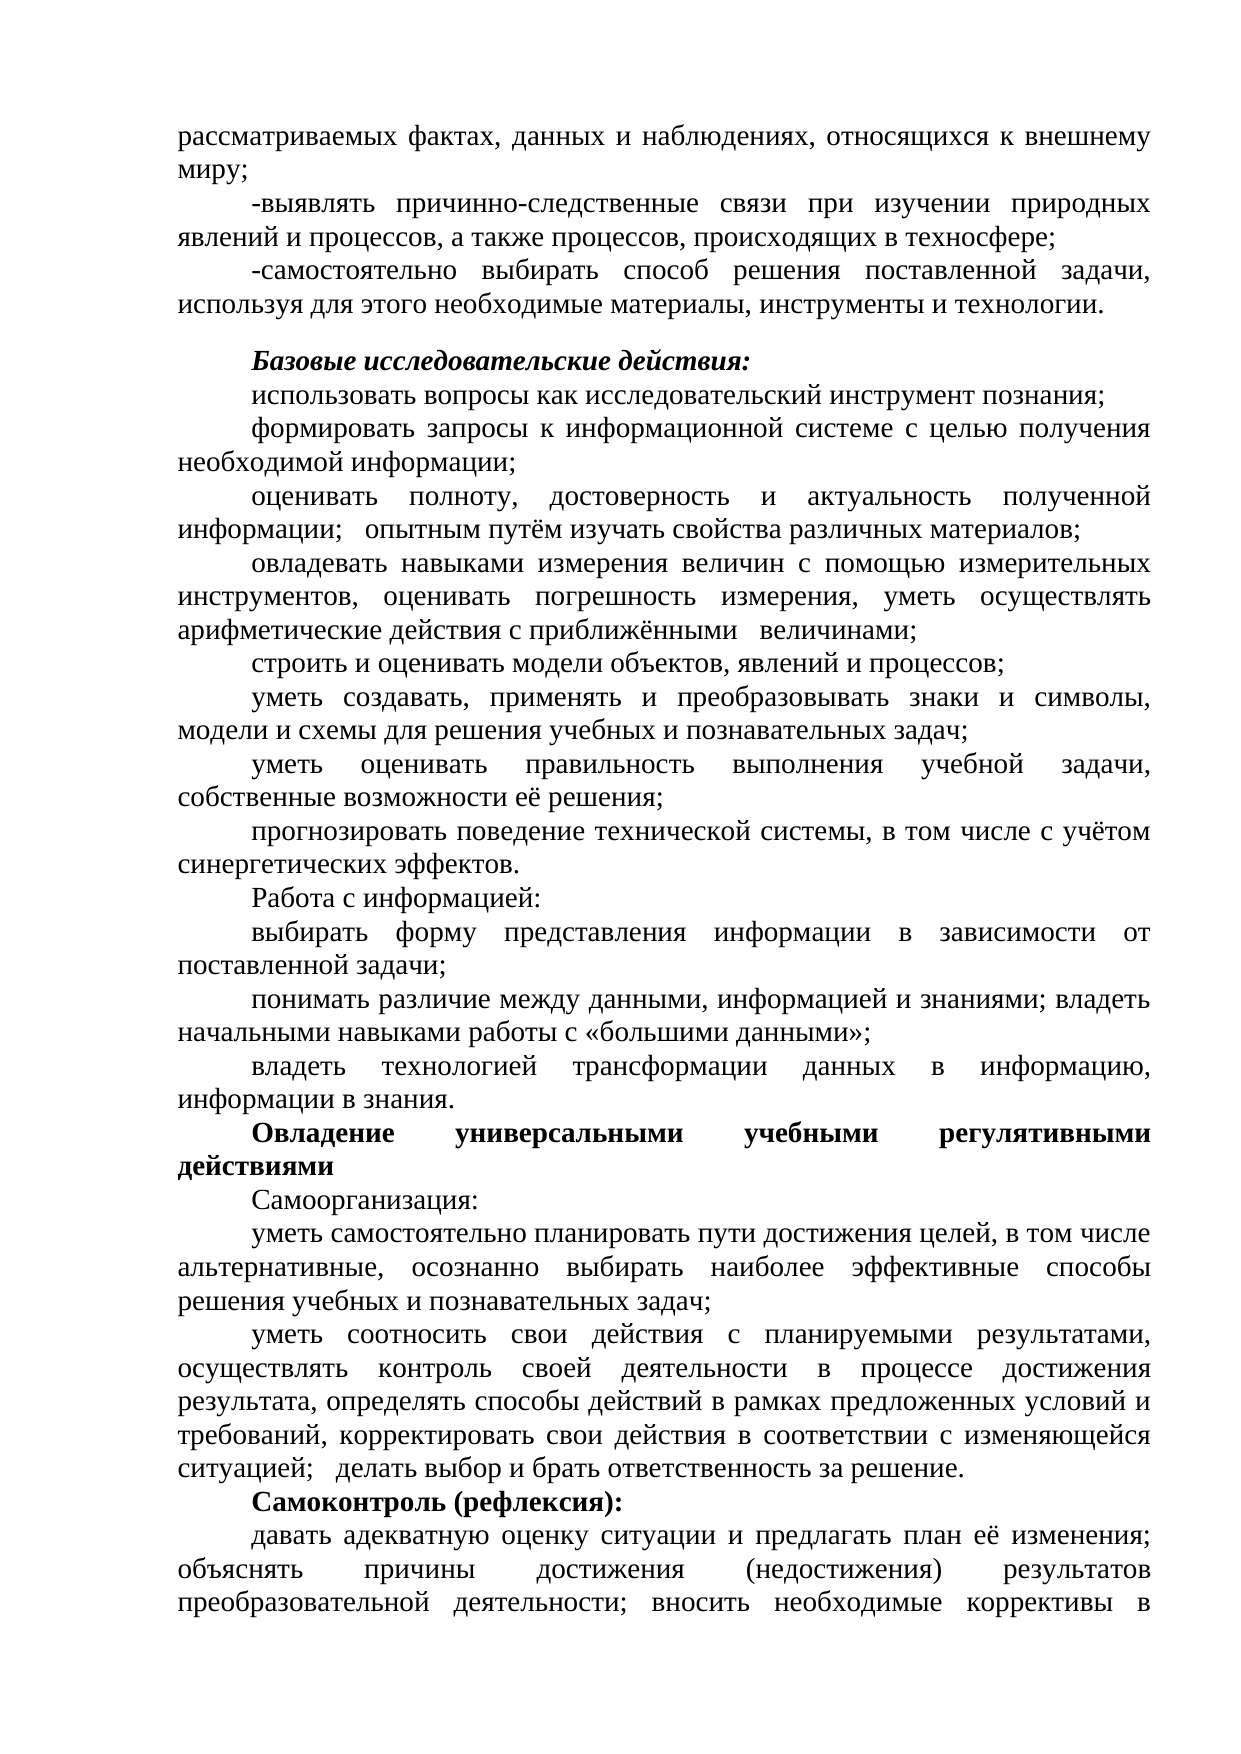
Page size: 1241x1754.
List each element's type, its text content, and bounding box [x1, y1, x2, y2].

text формировать запросы к информационной системе с целью получения необходимой информации; [177, 411, 1152, 478]
text уметь соотносить свои действия с планируемыми результатами, осуществлять контроль своей деятельности в процессе достижения результата, определять способы действий в рамках предложенных условий и требований, корректировать свои действия в соответствии с изменяющейся ситуацией; делать выбор и брать ответственность за решение. [177, 1316, 1152, 1484]
text уметь самостоятельно планировать пути достижения целей, в том числе альтернативные, осознанно выбирать наиболее эффективные способы решения учебных и познавательных задач; [177, 1216, 1152, 1316]
text строить и оценивать модели объектов, явлений и процессов; [177, 645, 1152, 679]
text Самоорганизация: [177, 1182, 1152, 1216]
text оценивать полноту, достоверность и актуальность полученной информации; опытным путём изучать свойства различных материалов; [177, 478, 1152, 545]
text уметь оценивать правильность выполнения учебной задачи, собственные возможности её решения; [177, 746, 1152, 813]
text выбирать форму представления информации в зависимости от поставленной задачи; [177, 914, 1152, 981]
text владеть технологией трансформации данных в информацию, информации в знания. [177, 1048, 1152, 1115]
text -выявлять причинно-следственные связи при изучении природных явлений и процессов, а также процессов, происходящих в техносфере; [177, 185, 1152, 252]
text Овладение универсальными учебными регулятивными действиями [177, 1115, 1152, 1182]
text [177, 1517, 1152, 1618]
text овладевать навыками измерения величин с помощью измерительных инструментов, оценивать погрешность измерения, уметь осуществлять арифметические действия с приближёнными величинами; [177, 545, 1152, 645]
text уметь создавать, применять и преобразовывать знаки и символы, модели и схемы для решения учебных и познавательных задач; [177, 679, 1152, 746]
text понимать различие между данными, информацией и знаниями; владеть начальными навыками работы с «большими данными»; [177, 981, 1152, 1048]
text использовать вопросы как исследовательский инструмент познания; [177, 377, 1152, 411]
text Базовые исследовательские действия: [177, 343, 1152, 377]
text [177, 118, 1152, 185]
text Работа с информацией: [177, 880, 1152, 914]
text -самостоятельно выбирать способ решения поставленной задачи, используя для этого необходимые материалы, инструменты и технологии. [177, 252, 1152, 319]
text прогнозировать поведение технической системы, в том числе с учётом синергетических эффектов. [177, 813, 1152, 880]
text Самоконтроль (рефлексия): [177, 1484, 1152, 1517]
